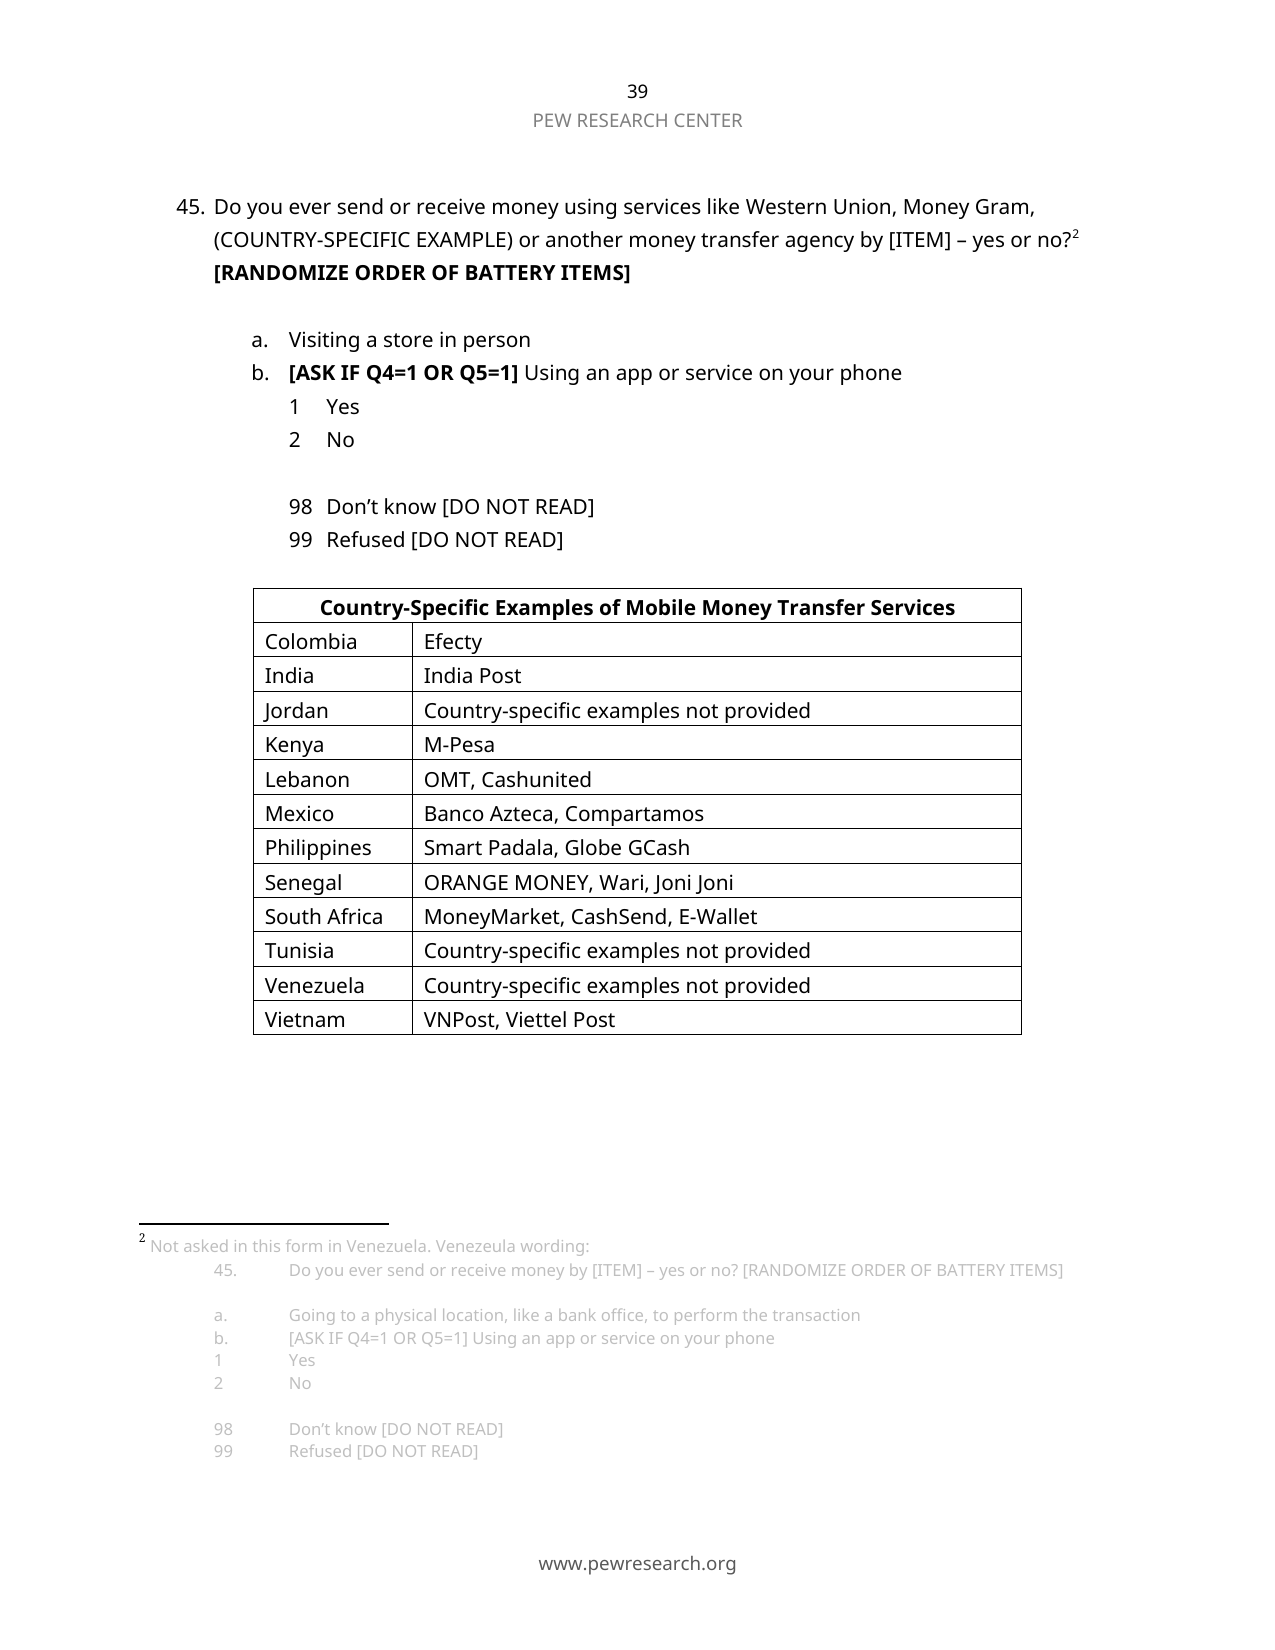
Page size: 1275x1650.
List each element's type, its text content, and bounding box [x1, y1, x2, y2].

table_cell Country-specific examples not provided [413, 692, 1021, 725]
table_cell MoneyMarket, CashSend, E-Wallet [413, 898, 1021, 931]
text 1 Yes [289, 387, 1136, 421]
list [ASK IF Q4=1 OR Q5=1] Using an app or service on your phone [251, 354, 1136, 387]
list Visiting a store in person [251, 321, 1136, 354]
text 98 Don’t know [DO NOT READ] [289, 487, 1136, 521]
table_cell OMT, Cashunited [413, 760, 1021, 794]
table_cell Smart Padala, Globe GCash [413, 829, 1021, 862]
table_cell India [254, 657, 412, 691]
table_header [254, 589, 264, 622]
list Do you ever send or receive money using services like Western Union, Money Gram, (COUNTRY-SPECIFIC EXAMPLE) or another money transfer agency by [ITEM] – yes or no? [RANDOMIZE ORDER OF BATTERY ITEMS] [176, 187, 1136, 287]
table_cell Vietnam [254, 1001, 412, 1034]
table_cell Colombia [254, 623, 412, 656]
table_cell M-Pesa [413, 726, 1021, 759]
table_cell Philippines [254, 829, 412, 862]
table_cell Senegal [254, 864, 412, 897]
table_cell Tunisia [254, 932, 412, 966]
table_cell Mexico [254, 795, 412, 828]
text 2 No [289, 421, 1136, 454]
table_cell Country-specific examples not provided [413, 932, 1021, 966]
table_cell Banco Azteca, Compartamos [413, 795, 1021, 828]
table_cell Kenya [254, 726, 412, 759]
table_cell South Africa [254, 898, 412, 931]
table_cell Country-specific examples not provided [413, 967, 1021, 1000]
table_cell Efecty [413, 623, 1021, 656]
table_cell Jordan [254, 692, 412, 725]
table_cell ORANGE MONEY, Wari, Joni Joni [413, 864, 1021, 897]
table_cell Lebanon [254, 760, 412, 794]
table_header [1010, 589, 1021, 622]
table_cell Venezuela [254, 967, 412, 1000]
table_cell VNPost, Viettel Post [413, 1001, 1021, 1034]
table_cell India Post [413, 657, 1021, 691]
text 99 Refused [DO NOT READ] [289, 521, 1136, 554]
